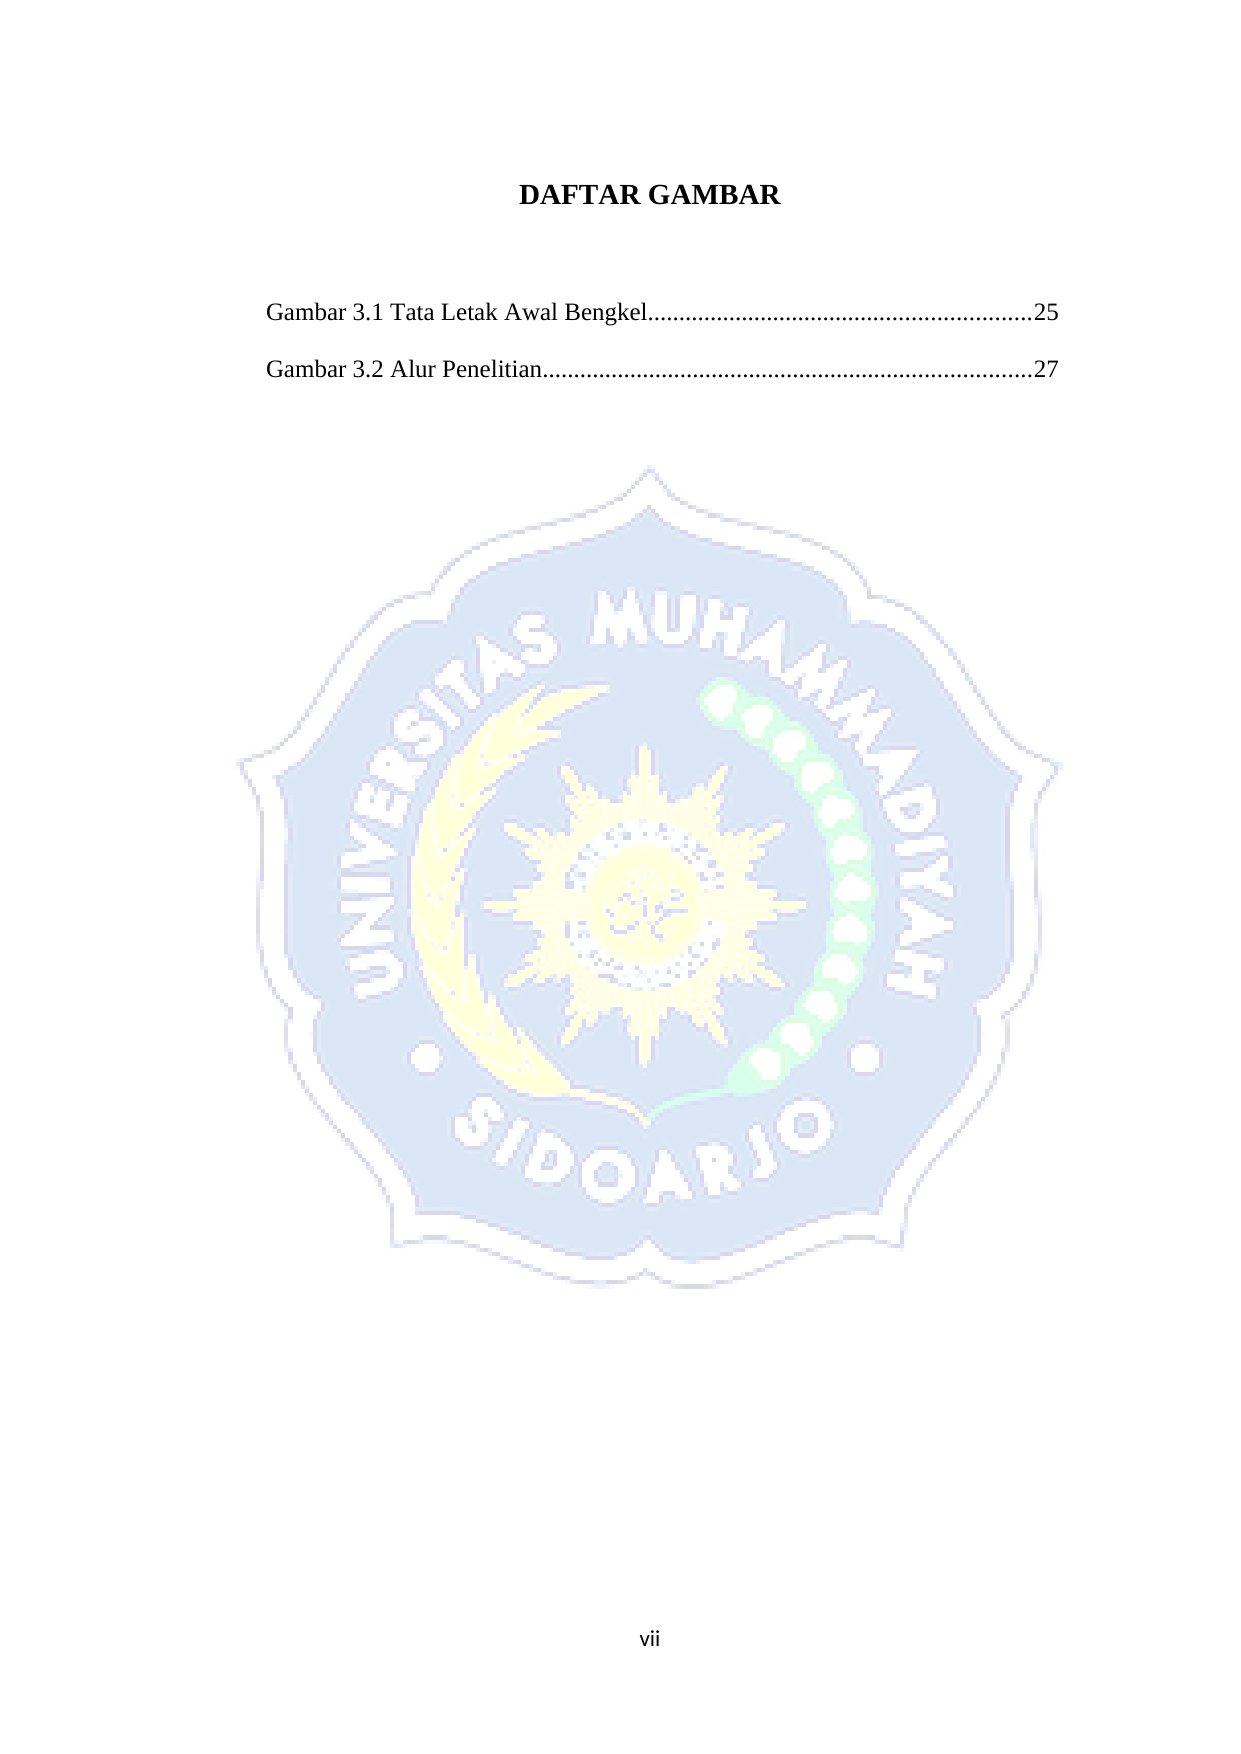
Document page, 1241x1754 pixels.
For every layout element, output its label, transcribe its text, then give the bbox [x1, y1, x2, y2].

text Gambar 3.1 Tata Letak Awal Bengkel 25 [266, 297, 1063, 326]
text DAFTAR GAMBAR [236, 177, 1063, 211]
text Gambar 3.2 Alur Penelitian 27 [266, 354, 1063, 383]
